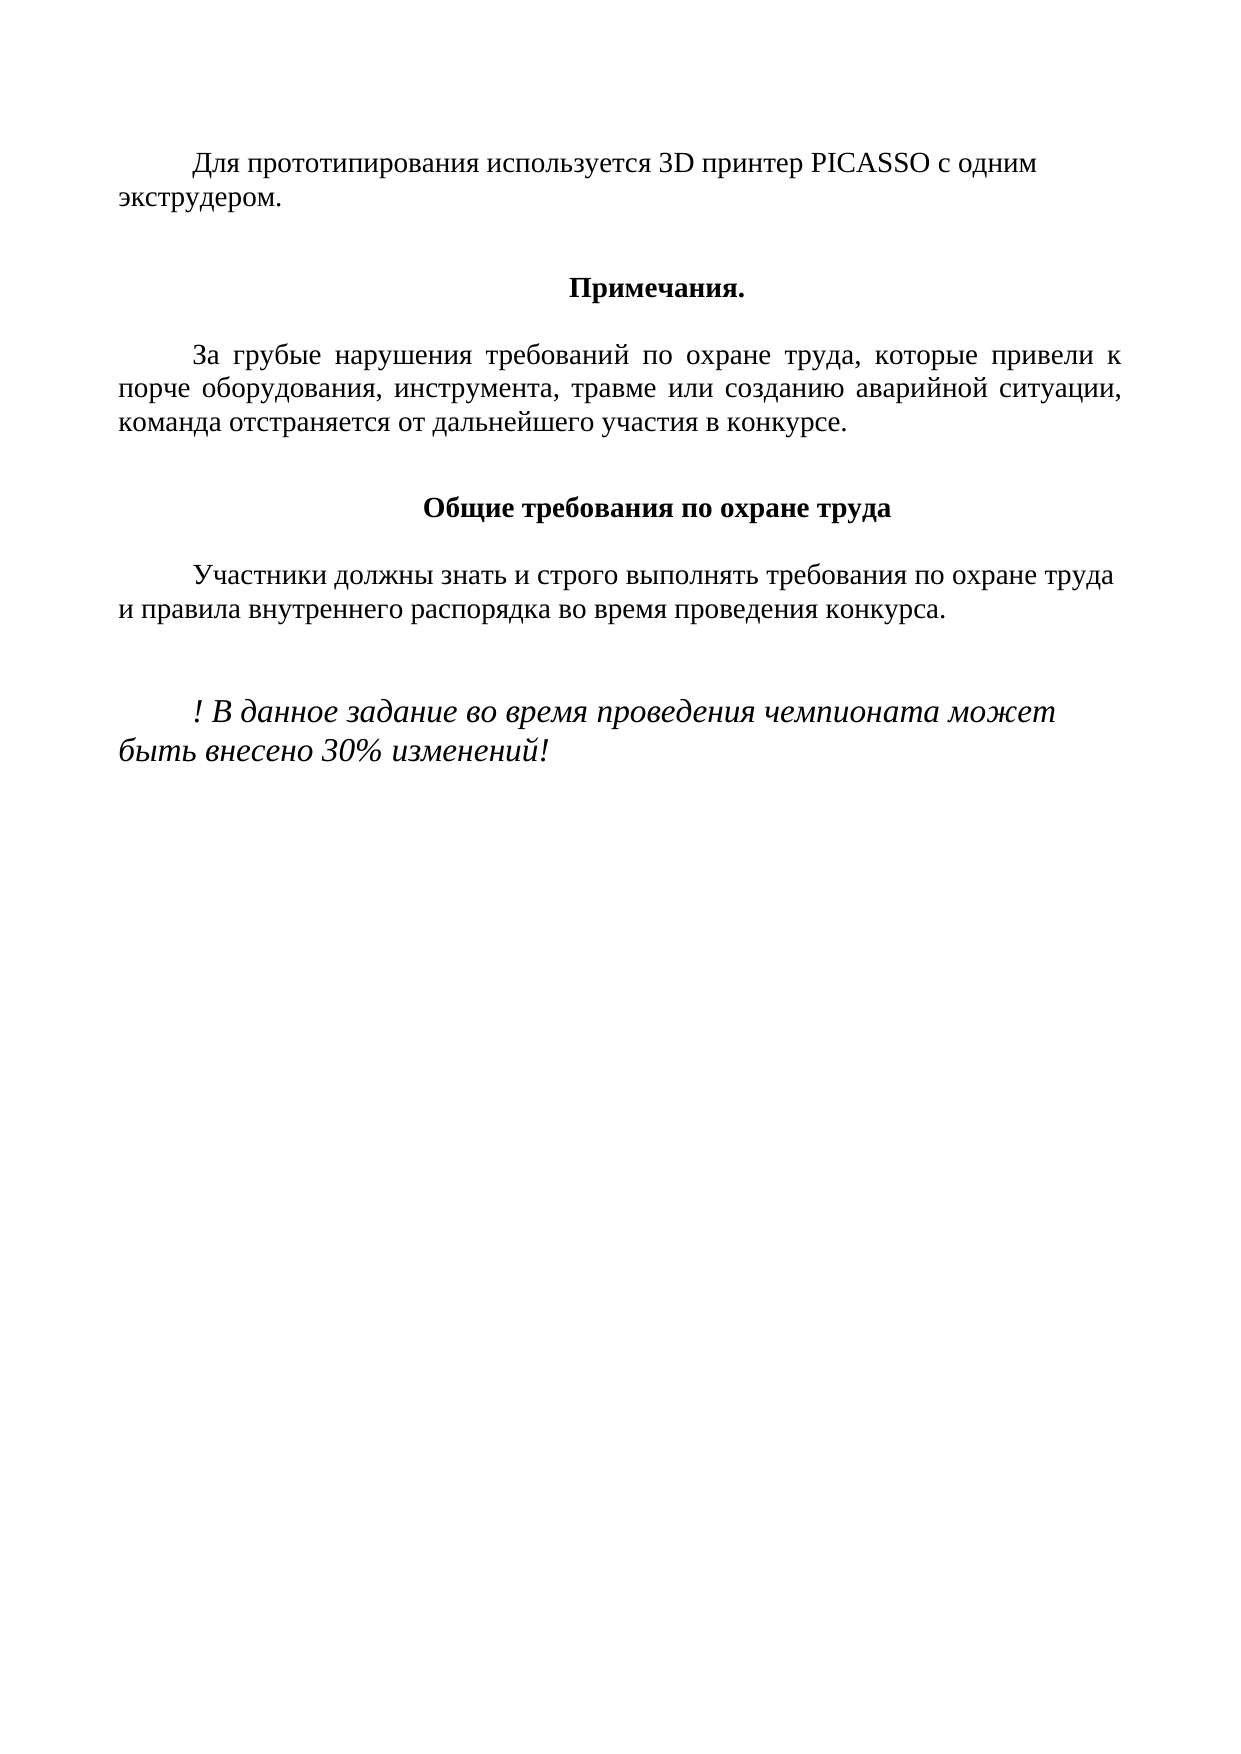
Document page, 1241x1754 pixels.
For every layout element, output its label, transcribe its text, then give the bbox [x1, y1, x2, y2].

text ! В данное задание во время проведения чемпионата может быть внесено 30% изменений! [118, 692, 1122, 768]
text Для прототипирования используется 3D принтер PICASSO с одним экструдером. [118, 145, 1122, 212]
text За грубые нарушения требований по охране труда, которые привели к порче оборудования, инструмента, травме или созданию аварийной ситуации, команда отстраняется от дальнейшего участия в конкурсе. [118, 337, 1122, 438]
text Примечания. [118, 270, 1122, 303]
text Общие требования по охране труда [192, 490, 1122, 524]
text Участники должны знать и строго выполнять требования по охране труда и правила внутреннего распорядка во время проведения конкурса. [118, 557, 1122, 624]
